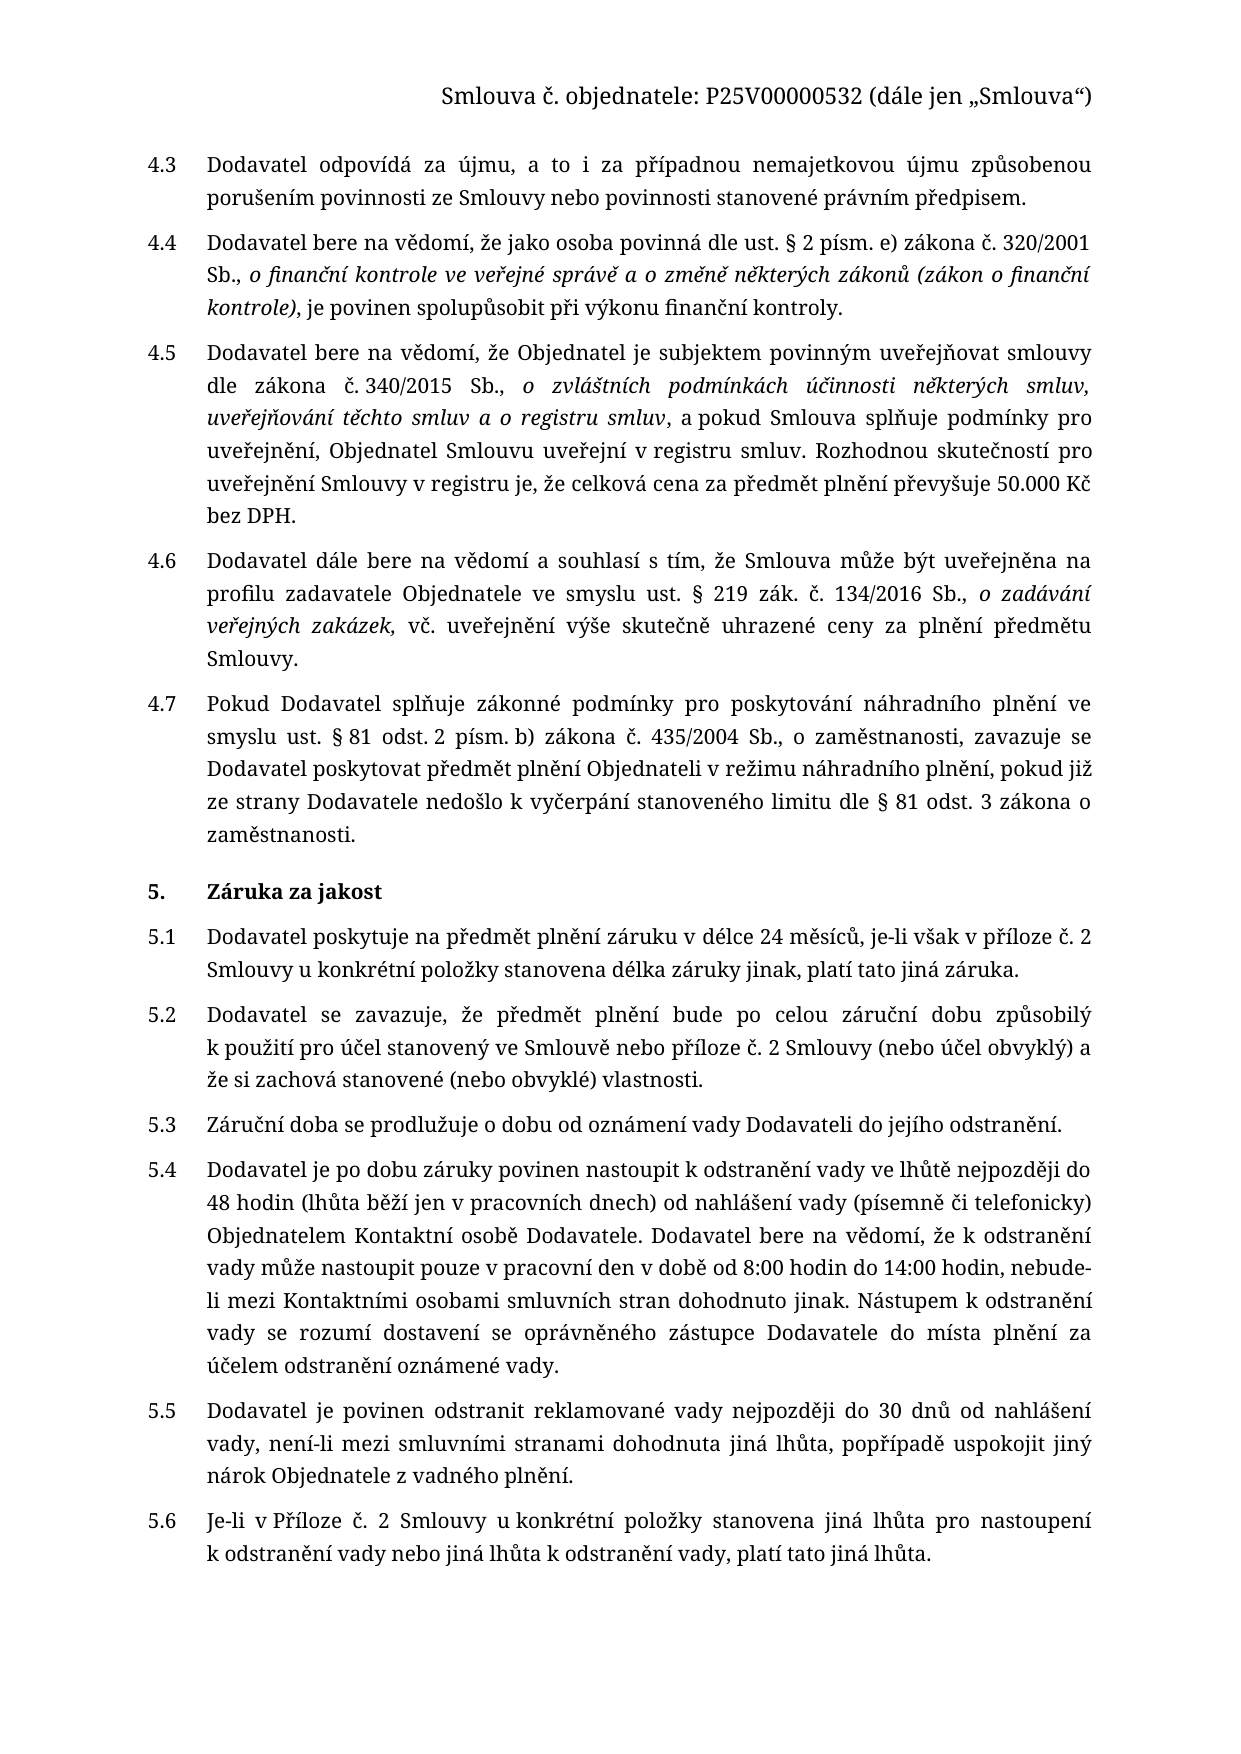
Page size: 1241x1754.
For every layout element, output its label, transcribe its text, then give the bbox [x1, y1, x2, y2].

list Dodavatel odpovídá za újmu, a to i za případnou nemajetkovou újmu způsobenou porušením povinnosti ze Smlouvy nebo povinnosti stanovené právním předpisem. [148, 150, 1093, 211]
list Je-li v Příloze č. 2 Smlouvy u konkrétní položky stanovena jiná lhůta pro nastoupení k odstranění vady nebo jiná lhůta k odstranění vady, platí tato jiná lhůta. [148, 1507, 1093, 1568]
list Záruka za jakost [148, 877, 1093, 906]
list Dodavatel dále bere na vědomí a souhlasí s tím, že Smlouva může být uveřejněna na profilu zadavatele Objednatele ve smyslu ust. § 219 zák. č. 134/2016 Sb., o zadávání veřejných zakázek, vč. uveřejnění výše skutečně uhrazené ceny za plnění předmětu Smlouvy. [148, 546, 1093, 673]
list Dodavatel bere na vědomí, že jako osoba povinná dle ust. § 2 písm. e) zákona č. 320/2001 Sb., o finanční kontrole ve veřejné správě a o změně některých zákonů (zákon o finanční kontrole), je povinen spolupůsobit při výkonu finanční kontroly. [148, 228, 1093, 322]
list Dodavatel se zavazuje, že předmět plnění bude po celou záruční dobu způsobilý k použití pro účel stanovený ve Smlouvě nebo příloze č. 2 Smlouvy (nebo účel obvyklý) a že si zachová stanovené (nebo obvyklé) vlastnosti. [148, 1000, 1093, 1094]
list Dodavatel je povinen odstranit reklamované vady nejpozději do 30 dnů od nahlášení vady, není-li mezi smluvními stranami dohodnuta jiná lhůta, popřípadě uspokojit jiný nárok Objednatele z vadného plnění. [148, 1396, 1093, 1490]
list Dodavatel bere na vědomí, že Objednatel je subjektem povinným uveřejňovat smlouvy dle zákona č. 340/2015 Sb., o zvláštních podmínkách účinnosti některých smluv, uveřejňování těchto smluv a o registru smluv, a pokud Smlouva splňuje podmínky pro uveřejnění, Objednatel Smlouvu uveřejní v registru smluv. Rozhodnou skutečností pro uveřejnění Smlouvy v registru je, že celková cena za předmět plnění převyšuje 50.000 Kč bez DPH. [148, 338, 1093, 530]
list Dodavatel je po dobu záruky povinen nastoupit k odstranění vady ve lhůtě nejpozději do 48 hodin (lhůta běží jen v pracovních dnech) od nahlášení vady (písemně či telefonicky) Objednatelem Kontaktní osobě Dodavatele. Dodavatel bere na vědomí, že k odstranění vady může nastoupit pouze v pracovní den v době od 8:00 hodin do 14:00 hodin, nebude-li mezi Kontaktními osobami smluvních stran dohodnuto jinak. Nástupem k odstranění vady se rozumí dostavení se oprávněného zástupce Dodavatele do místa plnění za účelem odstranění oznámené vady. [148, 1156, 1093, 1379]
list Záruční doba se prodlužuje o dobu od oznámení vady Dodavateli do jejího odstranění. [148, 1110, 1093, 1139]
list Pokud Dodavatel splňuje zákonné podmínky pro poskytování náhradního plnění ve smyslu ust. § 81 odst. 2 písm. b) zákona č. 435/2004 Sb., o zaměstnanosti, zavazuje se Dodavatel poskytovat předmět plnění Objednateli v režimu náhradního plnění, pokud již ze strany Dodavatele nedošlo k vyčerpání stanoveného limitu dle § 81 odst. 3 zákona o zaměstnanosti. [148, 689, 1093, 848]
list Dodavatel poskytuje na předmět plnění záruku v délce 24 měsíců, je-li však v příloze č. 2 Smlouvy u konkrétní položky stanovena délka záruky jinak, platí tato jiná záruka. [148, 922, 1093, 983]
